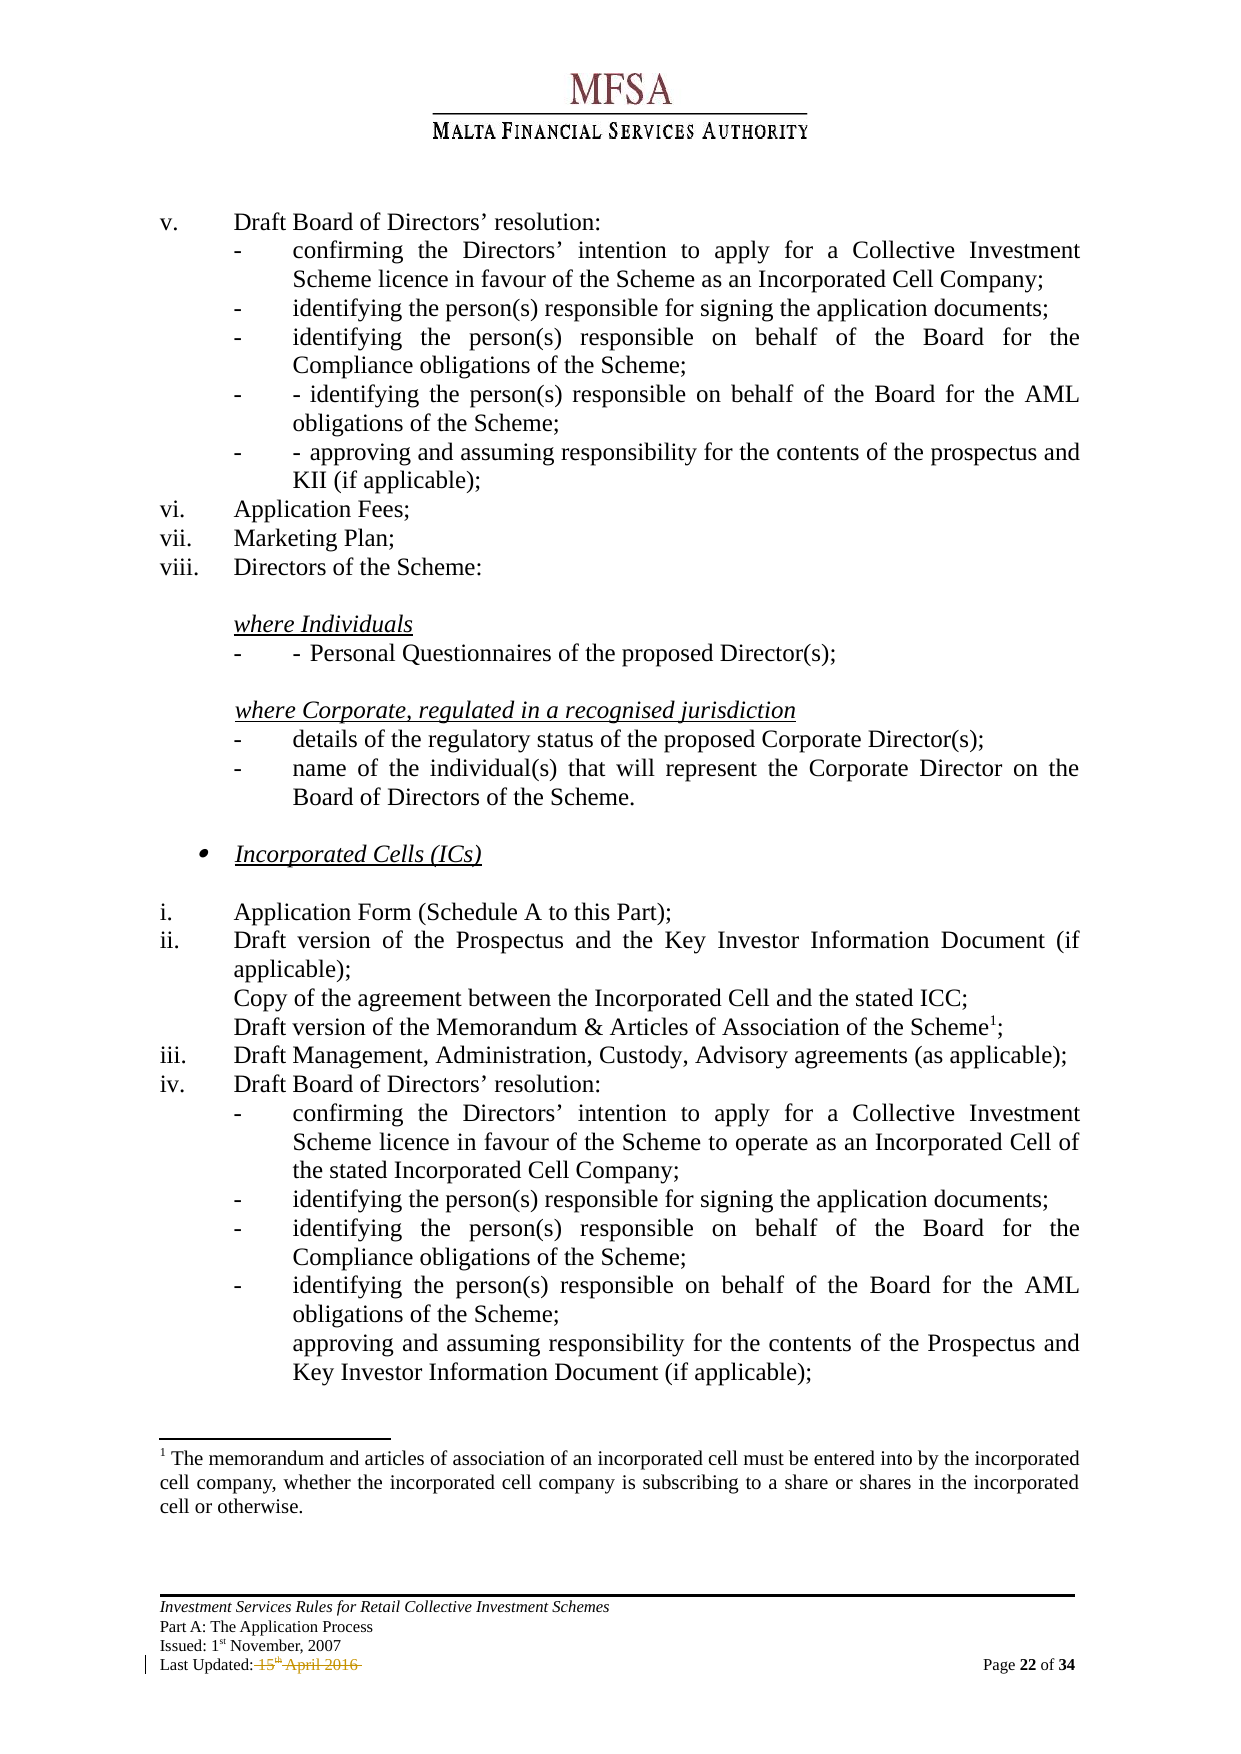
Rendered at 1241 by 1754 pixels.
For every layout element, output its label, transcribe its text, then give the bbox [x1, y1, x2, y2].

list name of the individual(s) that will represent the Corporate Director on the Board of Directors of the Scheme. [233, 753, 1081, 811]
text where Corporate, regulated in a recognised jurisdiction [233, 696, 1081, 724]
text Draft version of the Memorandum & Articles of Association of the Scheme; [233, 1012, 1081, 1041]
list Draft Board of Directors’ resolution: [159, 1069, 1081, 1098]
list identifying the person(s) responsible for signing the application documents; [233, 1184, 1081, 1213]
list Directors of the Scheme: [159, 552, 1081, 581]
text approving and assuming responsibility for the contents of the Prospectus and Key Investor Information Document (if applicable); [292, 1328, 1081, 1386]
list Draft Board of Directors’ resolution: [159, 207, 1081, 236]
list - approving and assuming responsibility for the contents of the prospectus and KII (if applicable); [233, 437, 1081, 494]
list confirming the Directors’ intention to apply for a Collective Investment Scheme licence in favour of the Scheme as an Incorporated Cell Company; [233, 236, 1081, 293]
list - identifying the person(s) responsible on behalf of the Board for the AML obligations of the Scheme; [233, 379, 1081, 437]
list identifying the person(s) responsible on behalf of the Board for the Compliance obligations of the Scheme; [233, 322, 1081, 379]
list Application Form (Schedule A to this Part); [159, 897, 1081, 926]
list Draft Management, Administration, Custody, Advisory agreements (as applicable); [159, 1041, 1081, 1069]
picture [432, 73, 808, 139]
list identifying the person(s) responsible on behalf of the Board for the AML obligations of the Scheme; [233, 1271, 1081, 1328]
list Application Fees; [159, 494, 1081, 523]
list Marketing Plan; [159, 523, 1081, 552]
text where Individuals [233, 609, 1081, 638]
list Draft version of the Prospectus and the Key Investor Information Document (if applicable); [159, 926, 1081, 983]
list details of the regulatory status of the proposed Corporate Director(s); [233, 724, 1081, 753]
list Incorporated Cells (ICs) [197, 839, 1081, 868]
list identifying the person(s) responsible for signing the application documents; [233, 293, 1081, 322]
list identifying the person(s) responsible on behalf of the Board for the Compliance obligations of the Scheme; [233, 1213, 1081, 1271]
list - Personal Questionnaires of the proposed Director(s); [233, 638, 1081, 667]
text Copy of the agreement between the Incorporated Cell and the stated ICC; [233, 983, 1081, 1012]
list confirming the Directors’ intention to apply for a Collective Investment Scheme licence in favour of the Scheme to operate as an Incorporated Cell of the stated Incorporated Cell Company; [233, 1098, 1081, 1184]
